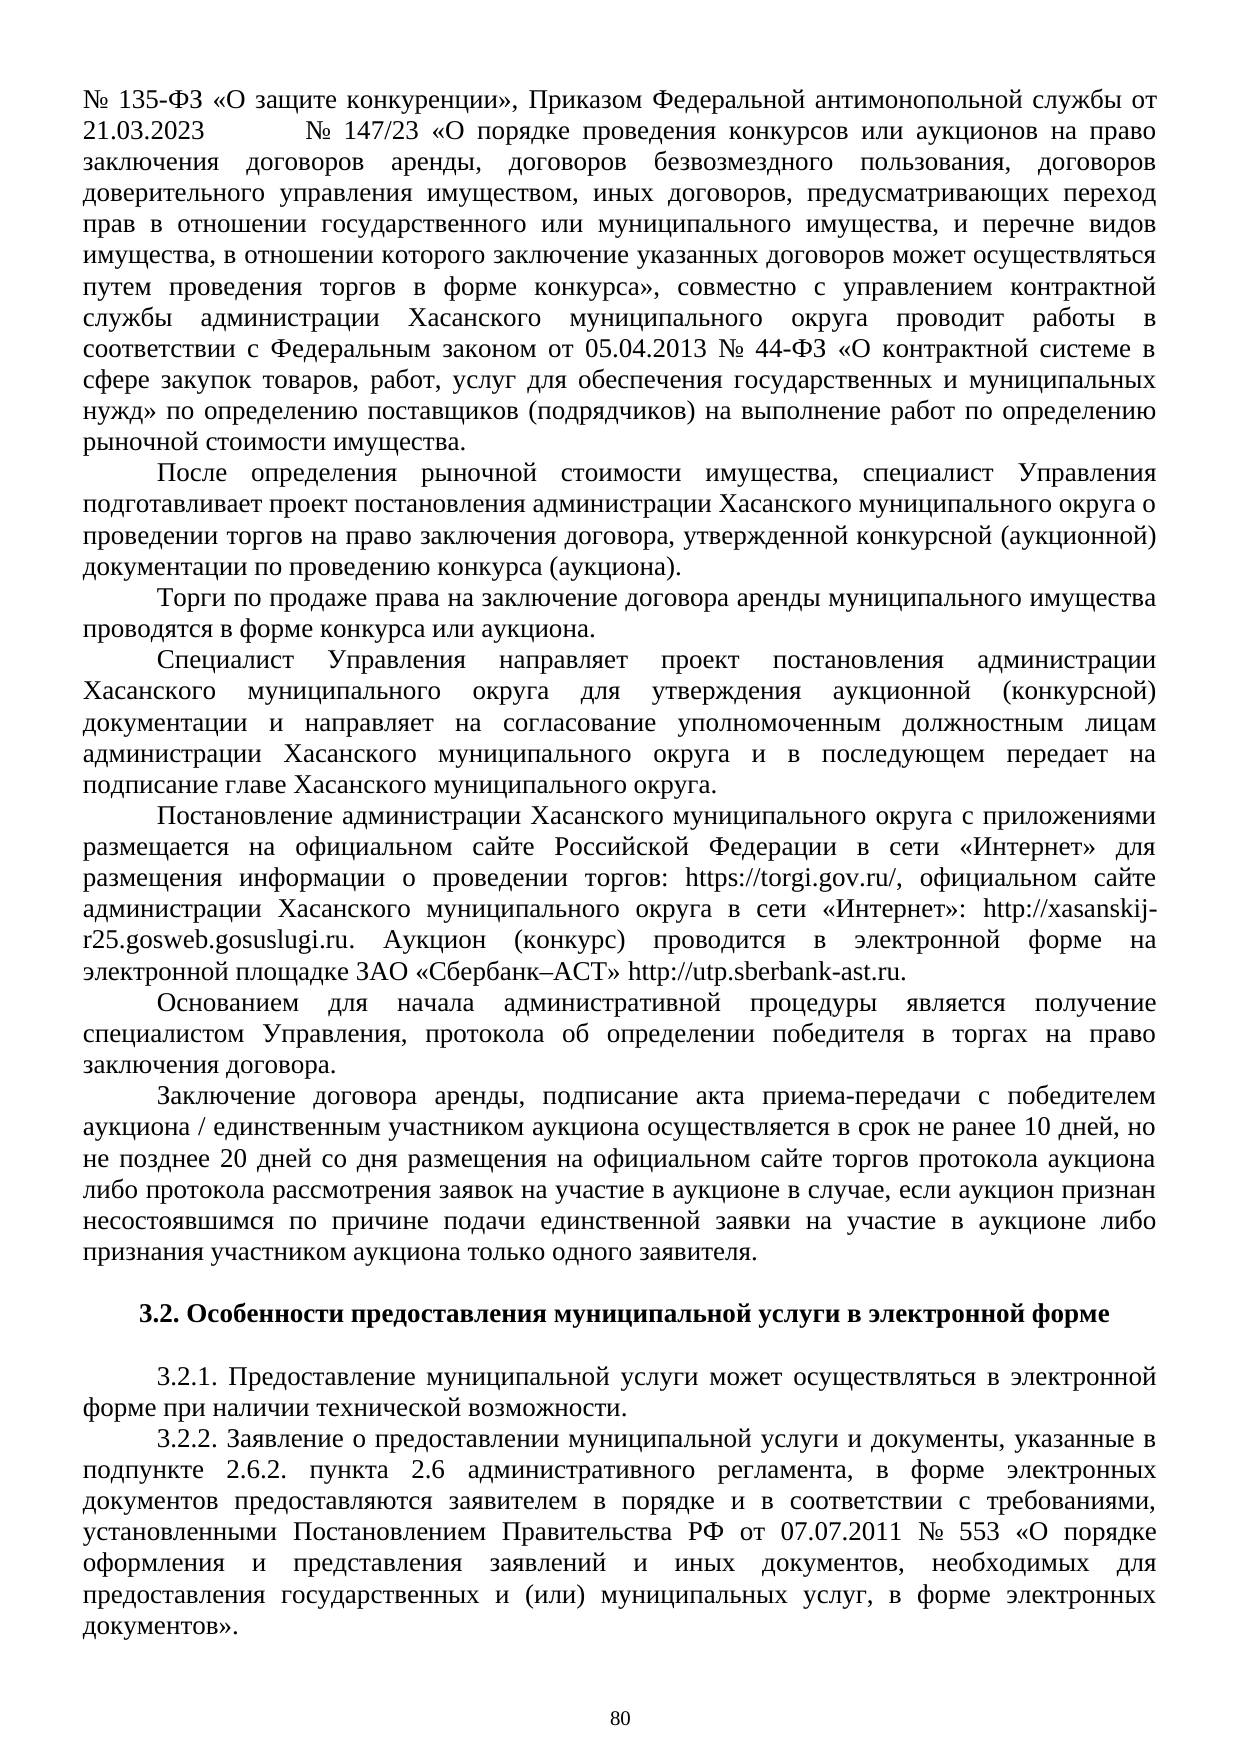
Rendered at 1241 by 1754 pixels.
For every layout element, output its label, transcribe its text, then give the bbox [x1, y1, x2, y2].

text Основанием для начала административной процедуры является получение специалистом Управления, протокола об определении победителя в торгах на право заключения договора. [83, 986, 1157, 1079]
text 3.2.1. Предоставление муниципальной услуги может осуществляться в электронной форме при наличии технической возможности. [83, 1360, 1157, 1422]
text Постановление администрации Хасанского муниципального округа с приложениями размещается на официальном сайте Российской Федерации в сети «Интернет» для размещения информации о проведении торгов: https://torgi.gov.ru/, официальном сайте администрации Хасанского муниципального округа в сети «Интернет»: http://xasanskij-r25.gosweb.gosuslugi.ru. Аукцион (конкурс) проводится в электронной форме на электронной площадке ЗАО «Сбербанк–АСТ» http://utp.sberbank-ast.ru. [83, 799, 1157, 986]
text Торги по продаже права на заключение договора аренды муниципального имущества проводятся в форме конкурса или аукциона. [83, 581, 1157, 643]
text 3.2.2. Заявление о предоставлении муниципальной услуги и документы, указанные в подпункте 2.6.2. пункта 2.6 административного регламента, в форме электронных документов предоставляются заявителем в порядке и в соответствии с требованиями, установленными Постановлением Правительства РФ от 07.07.2011 № 553 «О порядке оформления и представления заявлений и иных документов, необходимых для предоставления государственных и (или) муниципальных услуг, в форме электронных документов». [83, 1422, 1157, 1640]
text После определения рыночной стоимости имущества, специалист Управления подготавливает проект постановления администрации Хасанского муниципального округа о проведении торгов на право заключения договора, утвержденной конкурсной (аукционной) документации по проведению конкурса (аукциона). [83, 456, 1157, 581]
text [83, 83, 1157, 456]
text Специалист Управления направляет проект постановления администрации Хасанского муниципального округа для утверждения аукционной (конкурсной) документации и направляет на согласование уполномоченным должностным лицам администрации Хасанского муниципального округа и в последующем передает на подписание главе Хасанского муниципального округа. [83, 643, 1157, 799]
text 3.2. Особенности предоставления муниципальной услуги в электронной форме [83, 1297, 1157, 1328]
text Заключение договора аренды, подписание акта приема-передачи с победителем аукциона / единственным участником аукциона осуществляется в срок не ранее 10 дней, но не позднее 20 дней со дня размещения на официальном сайте торгов протокола аукциона либо протокола рассмотрения заявок на участие в аукционе в случае, если аукцион признан несостоявшимся по причине подачи единственной заявки на участие в аукционе либо признания участником аукциона только одного заявителя. [83, 1079, 1157, 1266]
